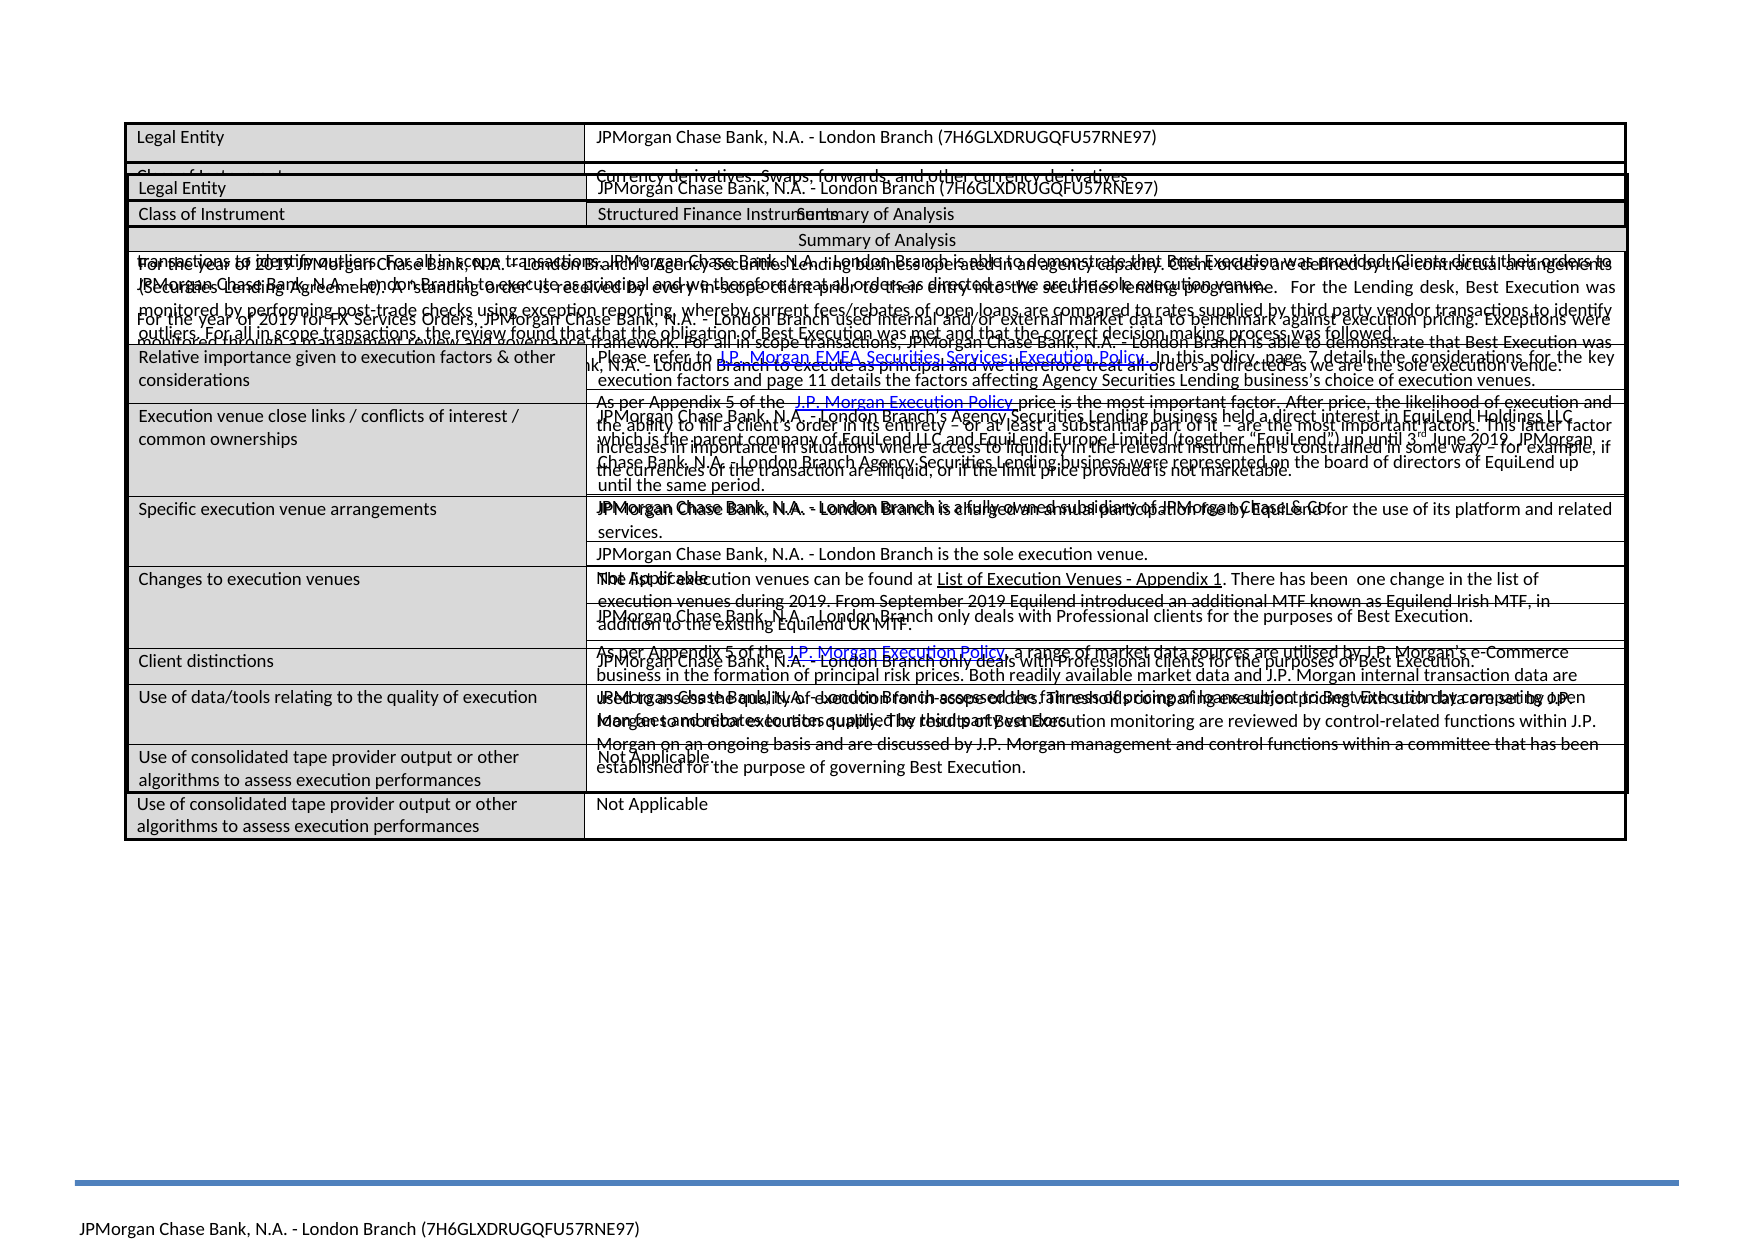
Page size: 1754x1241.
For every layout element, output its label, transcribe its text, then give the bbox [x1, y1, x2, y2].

table_cell Changes to execution venues [129, 567, 586, 648]
table_cell Not Applicable. [587, 745, 1626, 791]
table_cell Specific execution venue arrangements [129, 497, 586, 566]
table_header Legal Entity [129, 176, 586, 199]
table_cell The list of execution venues can be found at List of Execution Venues - Appendix 1. There has been one change in the list of execution venues during 2019. From September 2019 Equilend introduced an additional MTF known as Equilend Irish MTF, in addition to the existing Equilend UK MTF. [587, 567, 1626, 648]
table_header JPMorgan Chase Bank, N.A. - London Branch (7H6GLXDRUGQFU57RNE97) [585, 125, 1624, 161]
table_cell JPMorgan Chase Bank, N.A. - London Branch only deals with Professional clients for the purposes of Best Execution. [587, 649, 1626, 684]
table_cell Please refer to J.P. Morgan EMEA Securities Services: Execution Policy. In this policy, page 7 details the considerations for the key execution factors and page 11 details the factors affecting Agency Securities Lending business’s choice of execution venues. [587, 345, 1626, 403]
table_cell Class of Instrument [129, 202, 586, 225]
table_cell Client distinctions [129, 649, 586, 684]
table_cell Structured Finance Instruments [587, 202, 1626, 225]
table_cell Use of consolidated tape provider output or other algorithms to assess execution performances [127, 794, 584, 838]
table_cell Summary of Analysis [129, 228, 1626, 251]
table_cell JPMorgan Chase Bank, N.A. - London Branch is charged an annual participation fee by EquiLend for the use of its platform and related services. [587, 497, 1626, 566]
table_cell For the year of 2019 JPMorgan Chase Bank, N.A. – London Branch’s Agency Securities Lending business operated in an agency capacity. Client orders are defined by the contractual arrangements (Securities Lending Agreement). A ‘standing order’ is received by every in-scope client prior to their entry into the securities lending programme. For the Lending desk, Best Execution was monitored by performing post-trade checks using exception reporting, whereby current fees/rebates of open loans are compared to rates supplied by third party vendor transactions to identify outliers. For all in scope transactions, the review found that that the obligation of Best Execution was met and that the correct decision making process was followed. [129, 252, 1626, 344]
table_cell JPMorgan Chase Bank, N.A. - London Branch assessed the fairness of pricing of loans subject to Best Execution by comparing open loan fees and rebates to rates supplied by third party vendors. [587, 685, 1626, 744]
table_cell Not Applicable [585, 794, 1624, 838]
table_cell Relative importance given to execution factors & other considerations [129, 345, 586, 403]
table_cell JPMorgan Chase Bank, N.A. - London Branch’s Agency Securities Lending business held a direct interest in EquiLend Holdings LLC which is the parent company of EquiLend LLC and EquiLend Europe Limited (together “EquiLend”) up until 3rd June 2019. JPMorgan Chase Bank, N.A. - London Branch Agency Securities Lending business were represented on the board of directors of EquiLend up until the same period. [587, 404, 1626, 496]
table_cell Execution venue close links / conflicts of interest / common ownerships [129, 404, 586, 496]
table_cell Use of consolidated tape provider output or other algorithms to assess execution performances [129, 745, 586, 791]
table_header JPMorgan Chase Bank, N.A. - London Branch (7H6GLXDRUGQFU57RNE97) [587, 176, 1626, 199]
table_header Legal Entity [127, 125, 584, 161]
table_cell Use of data/tools relating to the quality of execution [129, 685, 586, 744]
